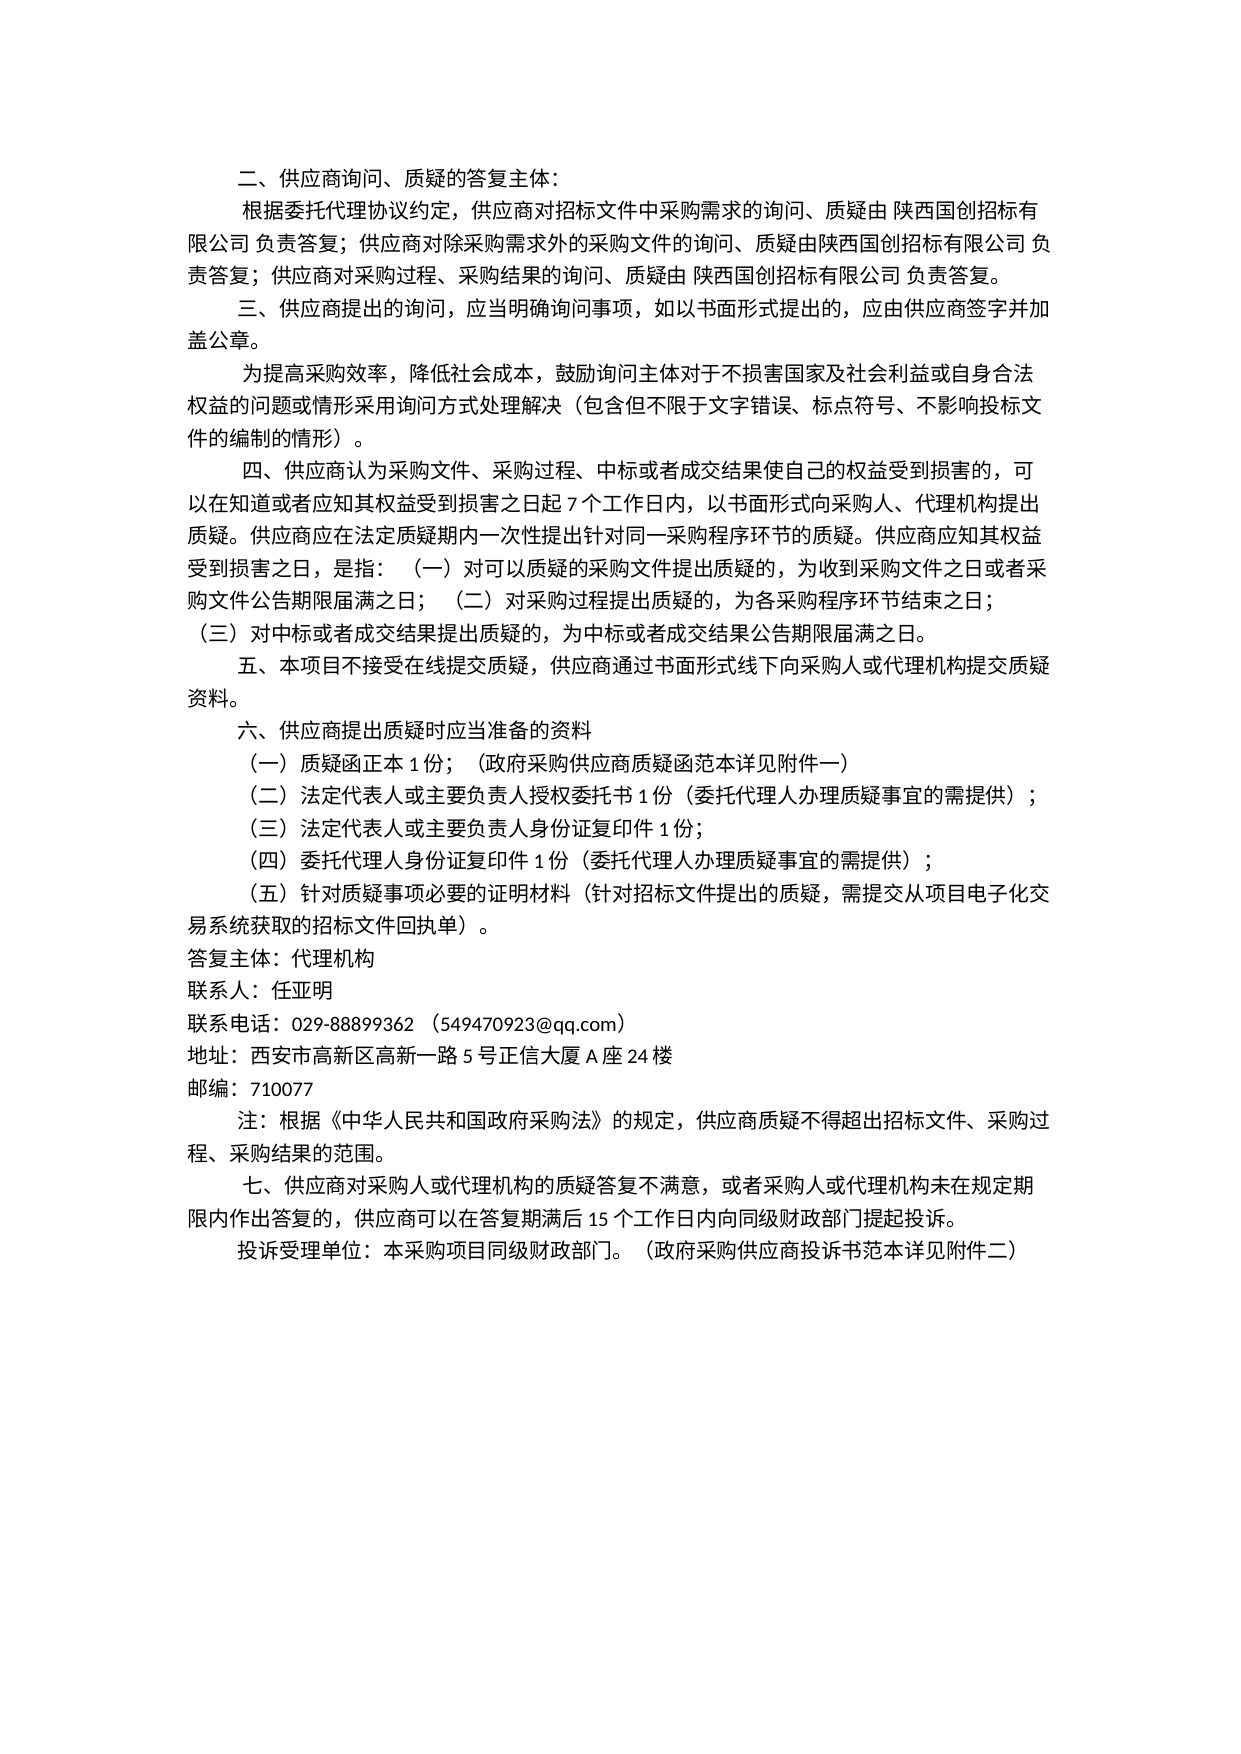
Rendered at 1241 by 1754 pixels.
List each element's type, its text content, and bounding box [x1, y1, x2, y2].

text 根据委托代理协议约定，供应商对招标文件中采购需求的询问、质疑由 陕西国创招标有限公司 负责答复；供应商对除采购需求外的采购文件的询问、质疑由陕西国创招标有限公司 负责答复；供应商对采购过程、采购结果的询问、质疑由 陕西国创招标有限公司 负责答复。 [187, 194, 1053, 292]
text 地址：西安市高新区高新一路5号正信大厦A座24楼 [187, 1039, 1053, 1072]
text （一）质疑函正本1份；（政府采购供应商质疑函范本详见附件一） [187, 747, 1053, 779]
text 邮编：710077 [187, 1072, 1053, 1104]
text 四、供应商认为采购文件、采购过程、中标或者成交结果使自己的权益受到损害的，可以在知道或者应知其权益受到损害之日起7个工作日内，以书面形式向采购人、代理机构提出质疑。供应商应在法定质疑期内一次性提出针对同一采购程序环节的质疑。供应商应知其权益受到损害之日，是指： （一）对可以质疑的采购文件提出质疑的，为收到采购文件之日或者采购文件公告期限届满之日； （二）对采购过程提出质疑的，为各采购程序环节结束之日； （三）对中标或者成交结果提出质疑的，为中标或者成交结果公告期限届满之日。 [187, 454, 1053, 649]
text 六、供应商提出质疑时应当准备的资料 [187, 714, 1053, 747]
text 三、供应商提出的询问，应当明确询问事项，如以书面形式提出的，应由供应商签字并加盖公章。 [187, 292, 1053, 357]
text 七、供应商对采购人或代理机构的质疑答复不满意，或者采购人或代理机构未在规定期限内作出答复的，供应商可以在答复期满后15个工作日内向同级财政部门提起投诉。 [187, 1169, 1053, 1234]
text 联系人：任亚明 [187, 974, 1053, 1007]
text （五）针对质疑事项必要的证明材料（针对招标文件提出的质疑，需提交从项目电子化交易系统获取的招标文件回执单）。 [187, 877, 1053, 942]
text （四）委托代理人身份证复印件1份（委托代理人办理质疑事宜的需提供）； [187, 844, 1053, 877]
text 五、本项目不接受在线提交质疑，供应商通过书面形式线下向采购人或代理机构提交质疑资料。 [187, 649, 1053, 714]
text 为提高采购效率，降低社会成本，鼓励询问主体对于不损害国家及社会利益或自身合法权益的问题或情形采用询问方式处理解决（包含但不限于文字错误、标点符号、不影响投标文件的编制的情形）。 [187, 357, 1053, 454]
text 联系电话：029-88899362 （549470923@qq.com） [187, 1007, 1053, 1039]
text 投诉受理单位：本采购项目同级财政部门。（政府采购供应商投诉书范本详见附件二） [187, 1234, 1053, 1267]
text （三）法定代表人或主要负责人身份证复印件1份； [187, 812, 1053, 844]
text （二）法定代表人或主要负责人授权委托书1份（委托代理人办理质疑事宜的需提供）； [187, 779, 1053, 812]
text 注：根据《中华人民共和国政府采购法》的规定，供应商质疑不得超出招标文件、采购过程、采购结果的范围。 [187, 1104, 1053, 1169]
text 二、供应商询问、质疑的答复主体： [187, 162, 1053, 194]
text 答复主体：代理机构 [187, 942, 1053, 974]
